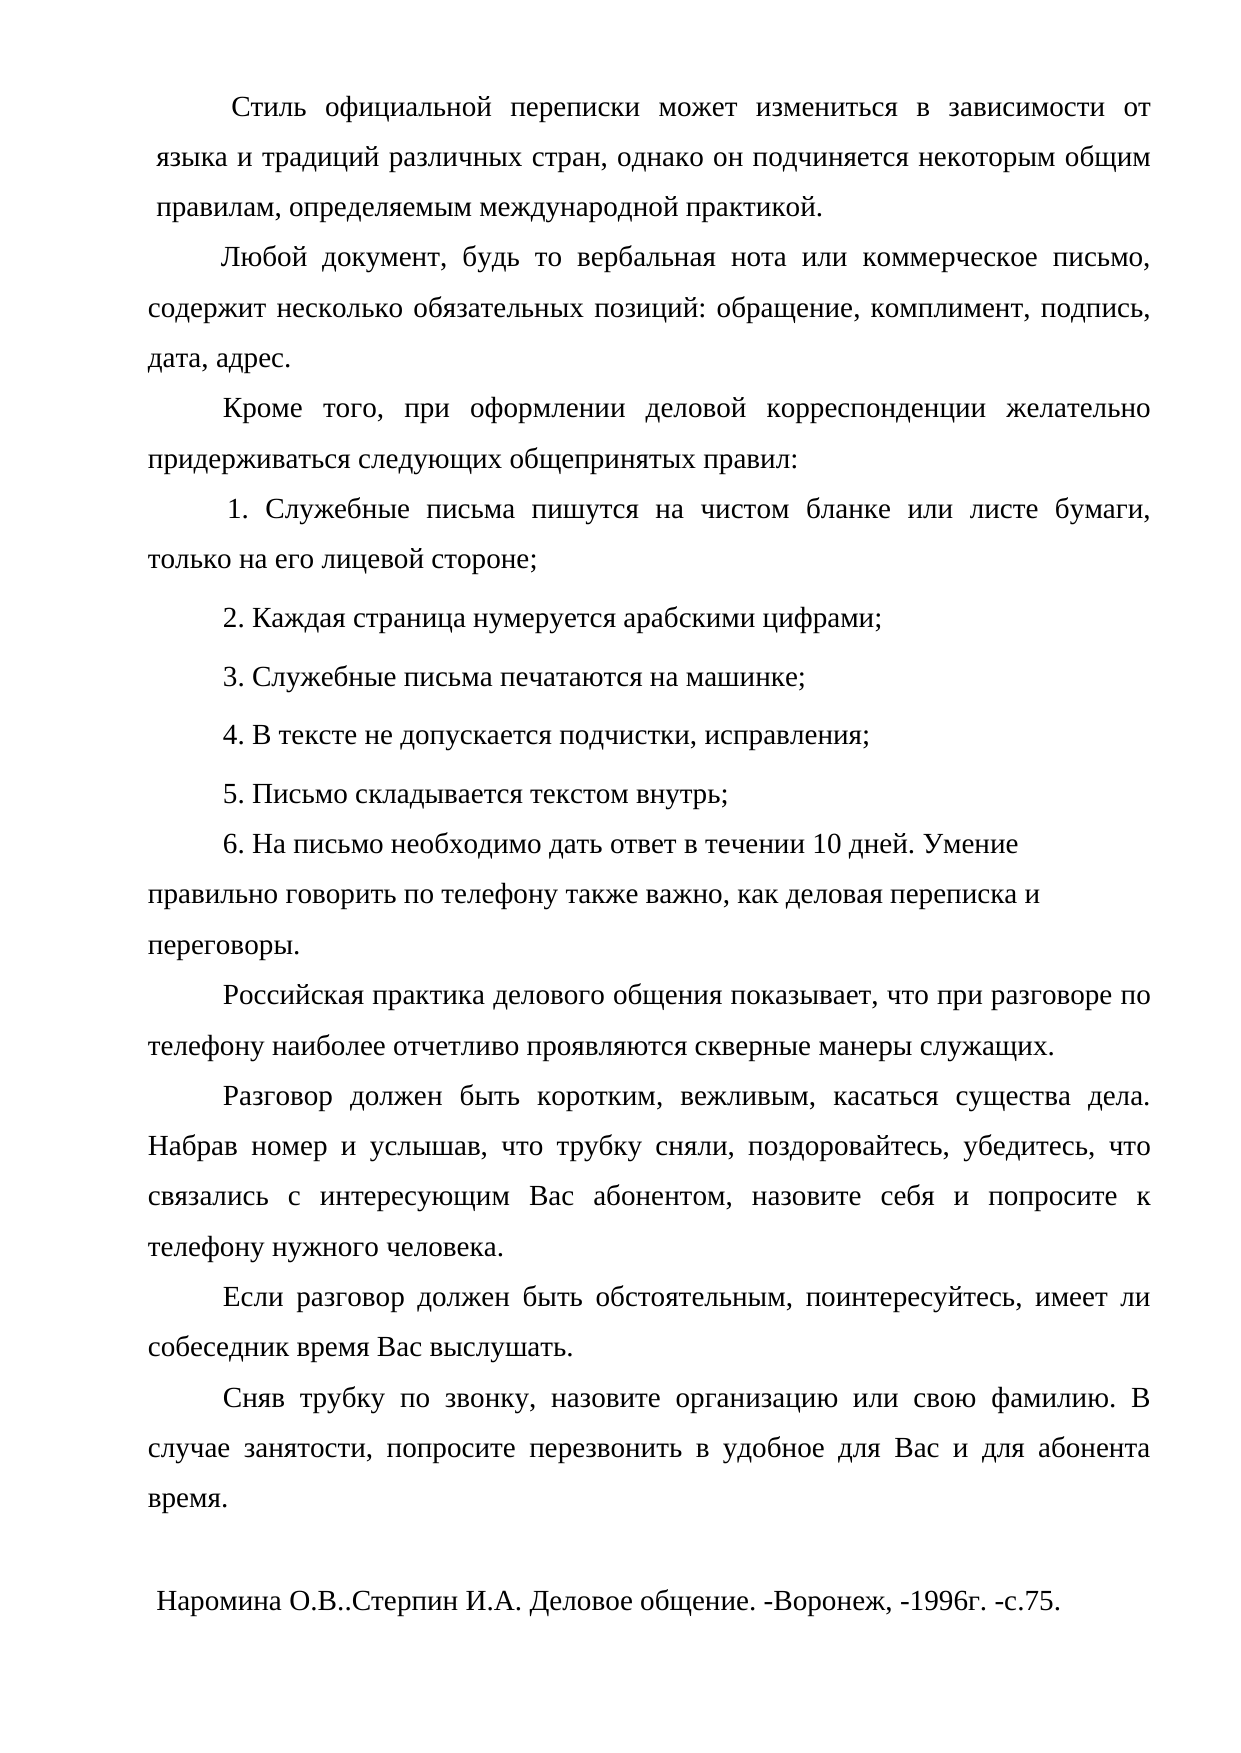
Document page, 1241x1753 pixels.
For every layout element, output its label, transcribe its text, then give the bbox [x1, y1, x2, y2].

text Разговор должен быть коротким, вежливым, касаться существа дела. Набрав номер и услышав, что трубку сняли, поздоровайтесь, убедитесь, что связались с интересующим Вас абонентом, назовите себя и попросите к телефону нужного человека. [148, 1078, 1152, 1262]
text Сняв трубку по звонку, назовите организацию или свою фамилию. В случае занятости, попросите перезвонить в удобное для Вас и для абонента время. [148, 1380, 1152, 1514]
text Кроме того, при оформлении деловой корреспонденции желательно придерживаться следующих общепринятых правил: [148, 391, 1152, 474]
text 5. Письмо складывается текстом внутрь; [148, 776, 1152, 809]
text 4. В тексте не допускается подчистки, исправления; [148, 717, 1152, 751]
text Любой документ, будь то вербальная нота или коммерческое письмо, содержит несколько обязательных позиций: обращение, комплимент, подпись, дата, адрес. [148, 239, 1152, 374]
text 1. Служебные письма пишутся на чистом бланке или листе бумаги, только на его лицевой стороне; [148, 491, 1152, 575]
text 3. Служебные письма печатаются на машинке; [148, 659, 1152, 692]
text Российская практика делового общения показывает, что при разговоре по телефону наиболее отчетливо проявляются скверные манеры служащих. [148, 977, 1152, 1061]
text 6. На письмо необходимо дать ответ в течении 10 дней. Умение правильно говорить по телефону также важно, как деловая переписка и переговоры. [148, 826, 1152, 961]
text Наромина О.В..Стерпин И.А. Деловое общение. -Воронеж, -1996г. -с.75. [156, 1583, 1152, 1616]
text Стиль официальной переписки может измениться в зависимости от языка и традиций различных стран, однако он подчиняется некоторым общим правилам, определяемым международной практикой. [156, 89, 1152, 223]
text Если разговор должен быть обстоятельным, поинтересуйтесь, имеет ли собеседник время Вас выслушать. [148, 1279, 1152, 1363]
text 2. Каждая страница нумеруется арабскими цифрами; [148, 600, 1152, 634]
